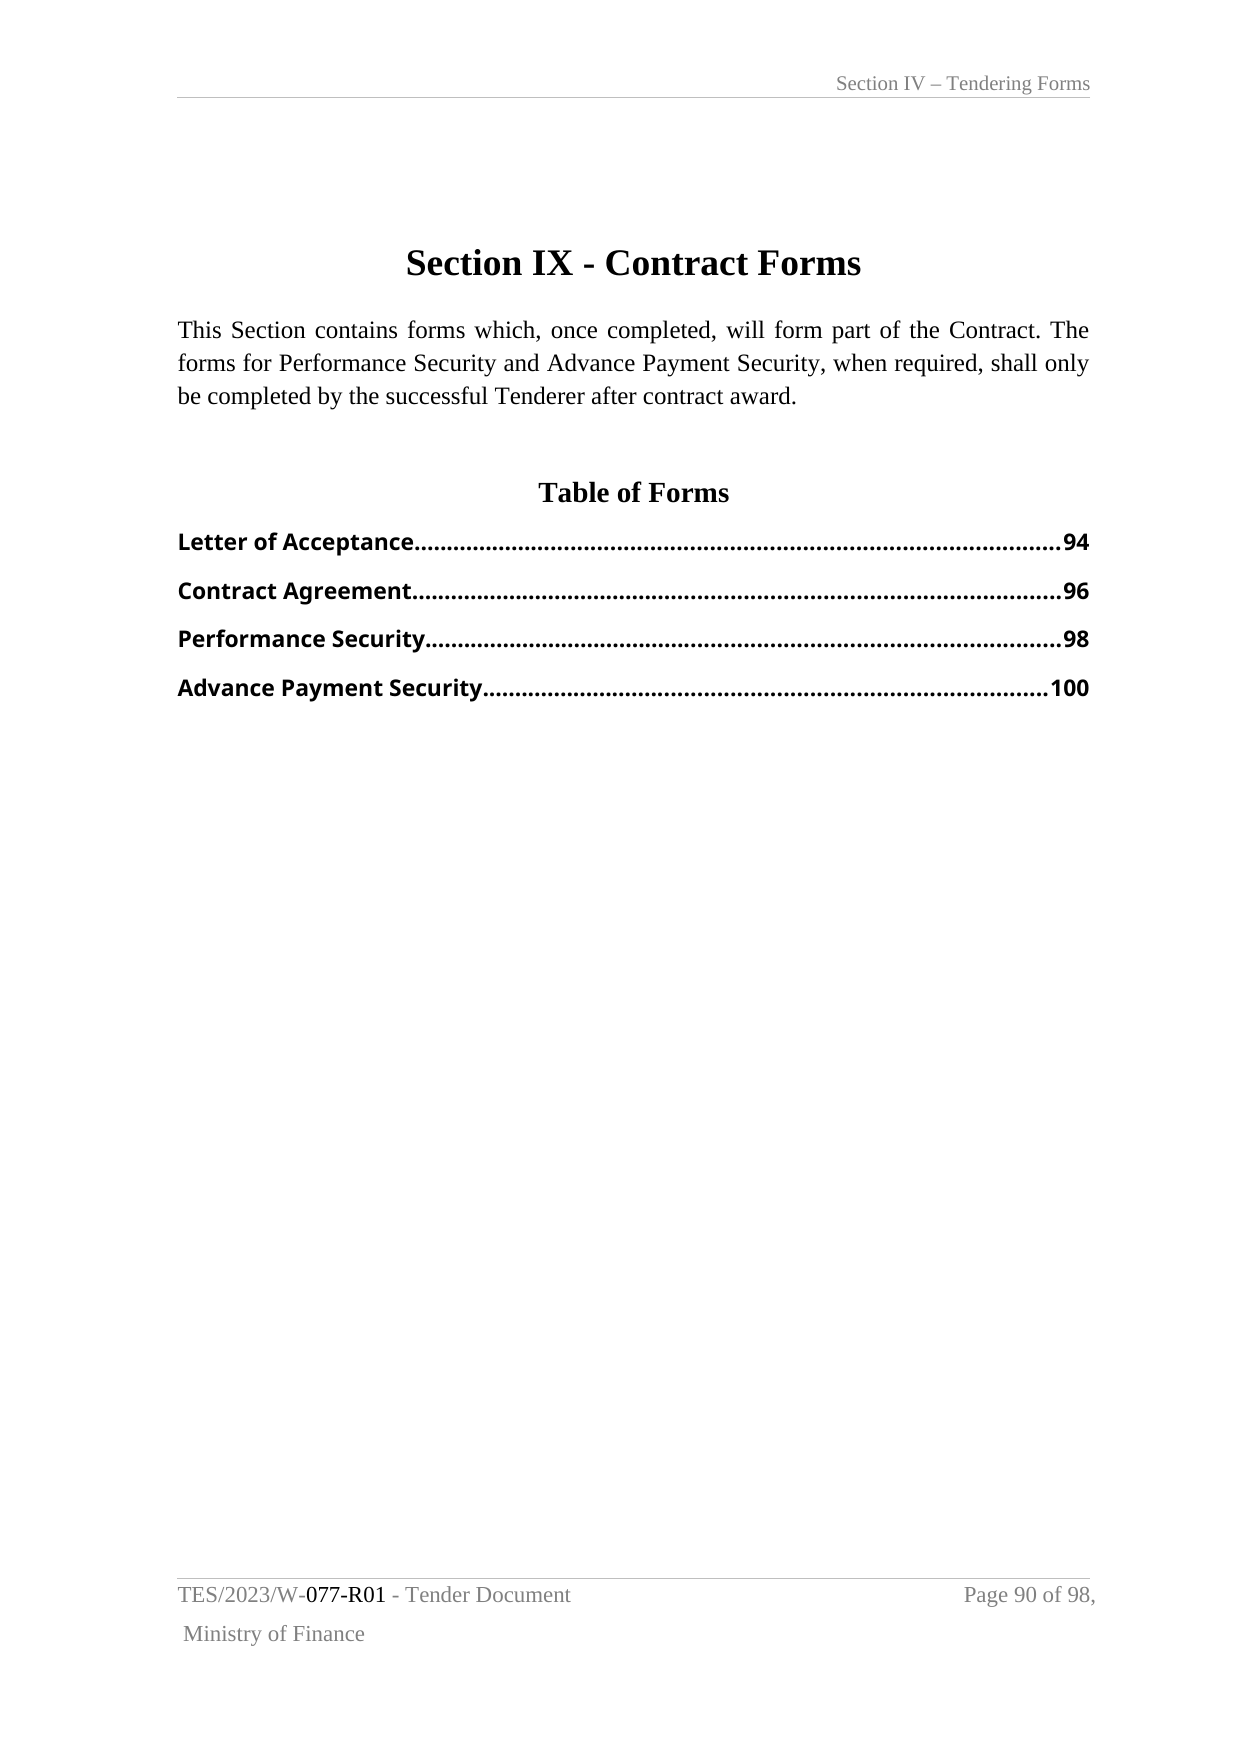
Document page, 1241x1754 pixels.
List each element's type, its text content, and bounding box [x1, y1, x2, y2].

text This Section contains forms which, once completed, will form part of the Contract. The forms for Performance Security and Advance Payment Security, when required, shall only be completed by the successful Tenderer after contract award. [177, 315, 1090, 410]
text Letter of Acceptance 94 [177, 526, 1090, 557]
text Contract Agreement 96 [177, 575, 1090, 606]
text Advance Payment Security 100 [177, 672, 1090, 703]
text Performance Security 98 [177, 623, 1090, 654]
subtitle Section IX - Contract Forms [177, 241, 1090, 284]
text Table of Forms [177, 475, 1090, 509]
